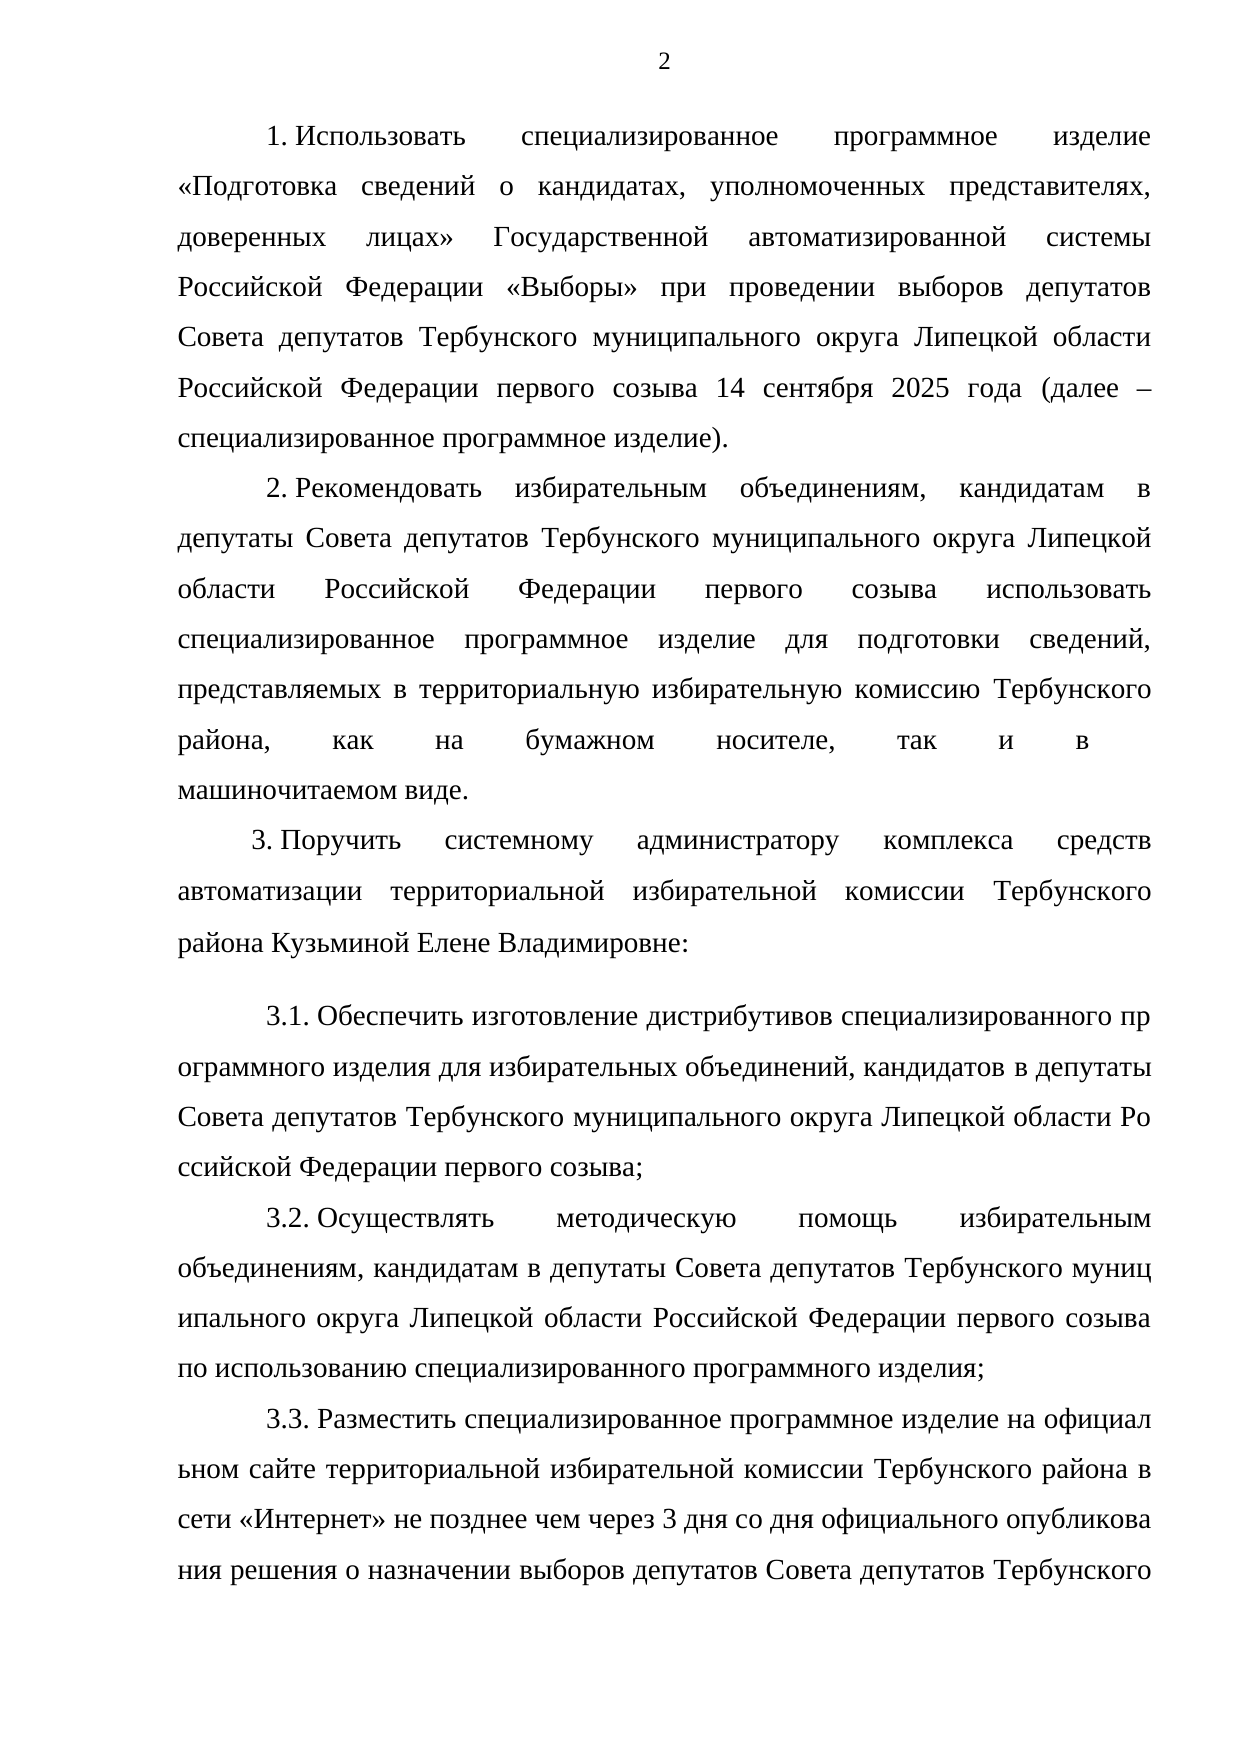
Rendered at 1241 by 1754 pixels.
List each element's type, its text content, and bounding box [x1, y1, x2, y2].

text 3.1. Обеспечить изготовление дистрибутивов специализированного программного изделия для избирательных объединений, кандидатов в депутаты Совета депутатов Тербунского муниципального округа Липецкой области Российской Федерации первого созыва; [177, 998, 1152, 1183]
text 3.2. Осуществлять методическую помощь избирательным объединениям, кандидатам в депутаты Совета депутатов Тербунского муниципального округа Липецкой области Российской Федерации первого созыва по использованию специализированного программного изделия; [177, 1200, 1152, 1384]
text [177, 1401, 1152, 1585]
text 3. Поручить системному администратору комплекса средств автоматизации территориальной избирательной комиссии Тербунского района Кузьминой Елене Владимировне: [177, 822, 1152, 960]
text 2. Рекомендовать избирательным объединениям, кандидатам в депутаты Совета депутатов Тербунского муниципального округа Липецкой области Российской Федерации первого созыва использовать специализированное программное изделие для подготовки сведений, представляемых в территориальную избирательную комиссию Тербунского района, как на бумажном носителе, так и в машиночитаемом виде. [177, 470, 1152, 806]
text 1. Использовать специализированное программное изделие «Подготовка сведений о кандидатах, уполномоченных представителях, доверенных лицах» Государственной автоматизированной системы Российской Федерации «Выборы» при проведении выборов депутатов Совета депутатов Тербунского муниципального округа Липецкой области Российской Федерации первого созыва 14 сентября 2025 года (далее – специализированное программное изделие). [177, 118, 1152, 453]
